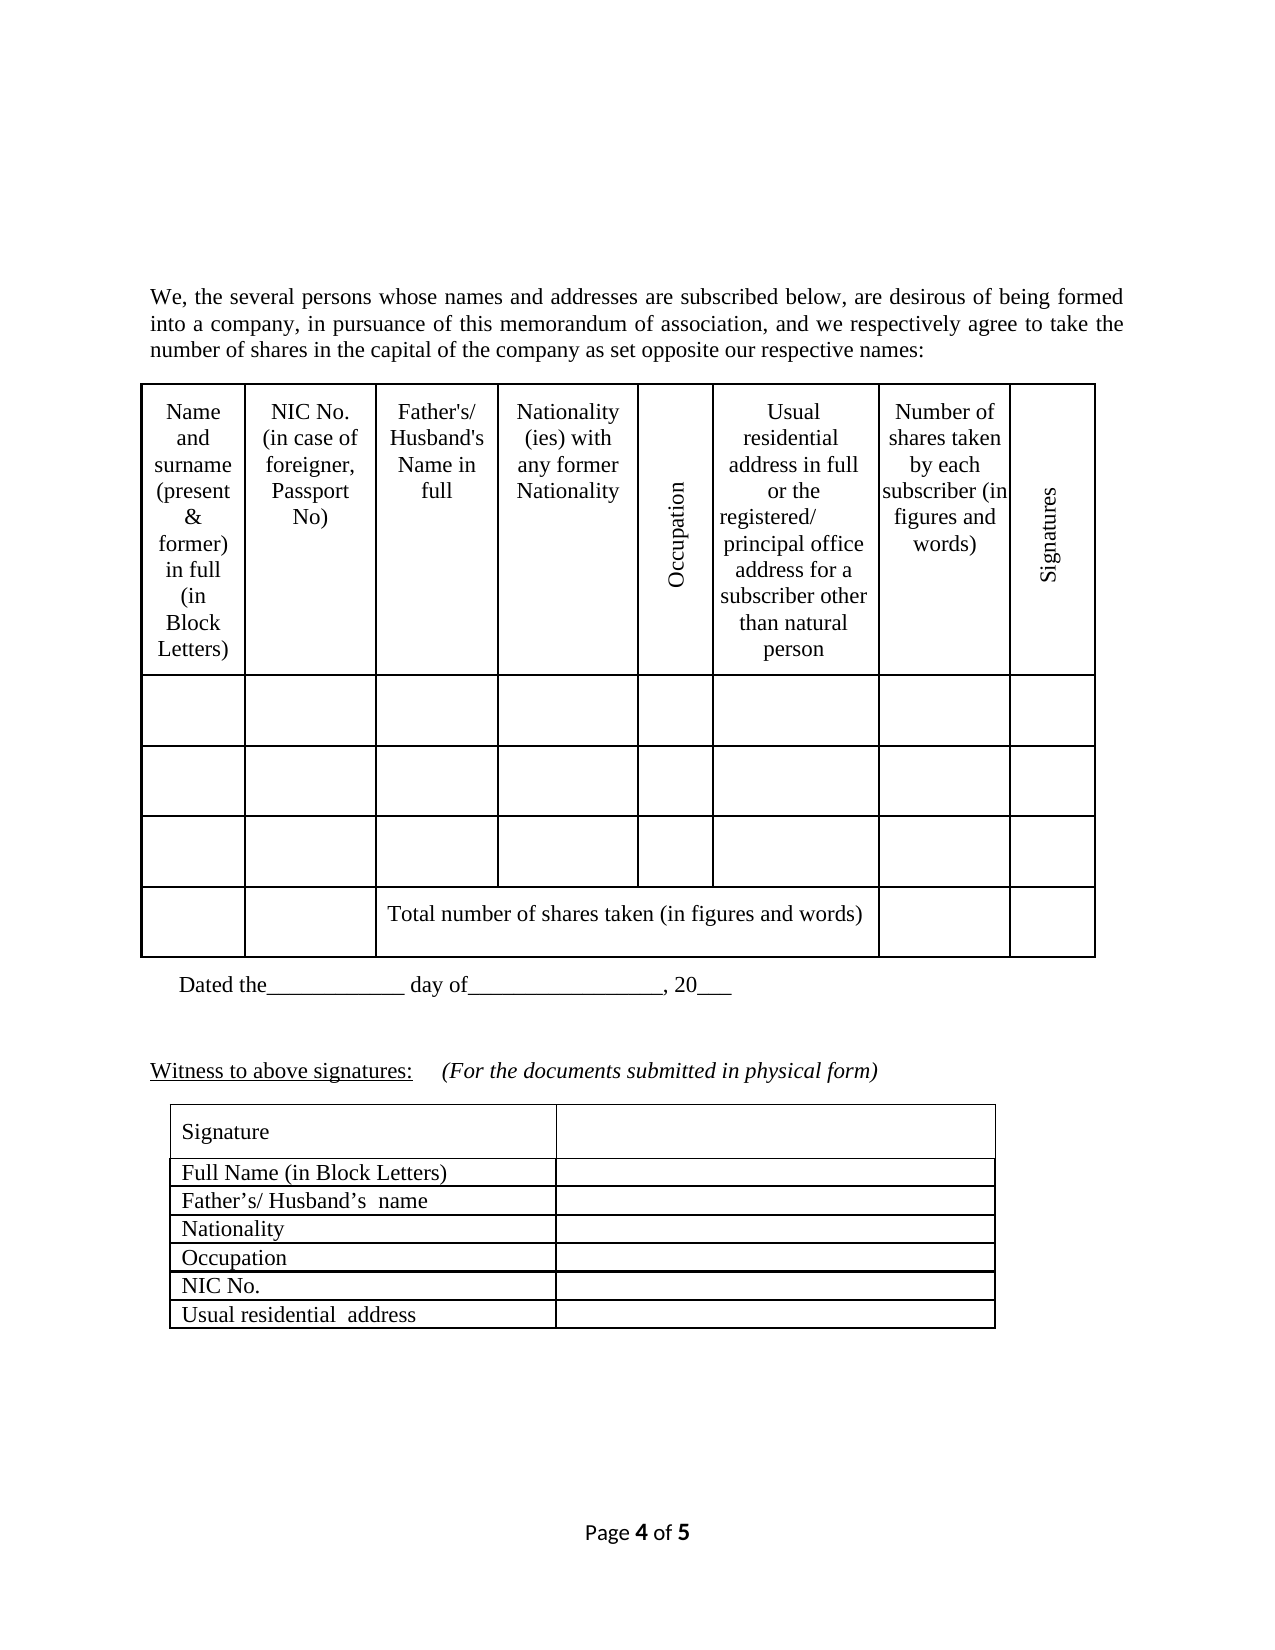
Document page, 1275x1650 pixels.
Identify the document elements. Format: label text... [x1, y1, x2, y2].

table_cell NIC No. [171, 1273, 555, 1299]
table_cell [714, 676, 878, 744]
table_cell [880, 888, 1009, 956]
table_cell [1011, 817, 1094, 886]
table_cell [246, 676, 375, 744]
table_cell [246, 747, 375, 815]
table_cell [557, 1187, 994, 1213]
text Dated the____________ day of_________________, 20___ [178, 971, 1125, 997]
table_cell [714, 747, 878, 815]
text We, the several persons whose names and addresses are subscribed below, are desirous of being formed into a company, in pursuance of this memorandum of association, and we respectively agree to take the number of shares in the capital of the company as set opposite our respective names: [150, 283, 1125, 362]
table_cell [246, 888, 375, 956]
table_cell [1011, 888, 1094, 956]
table_cell [143, 817, 244, 886]
table_cell [714, 817, 878, 886]
table_header Nationality (ies) with any former Nationality [499, 385, 637, 674]
table_cell [377, 676, 497, 744]
table_cell [246, 817, 375, 886]
table_cell [557, 1216, 994, 1242]
table_header Father's/ Husband's Name in full [377, 385, 497, 674]
table_cell [880, 676, 1009, 744]
table_cell [499, 676, 637, 744]
table_cell Occupation [171, 1244, 555, 1270]
table_cell [1011, 747, 1094, 815]
table_cell [639, 817, 712, 886]
table_cell [880, 817, 1009, 886]
table_header Number of shares taken by each subscriber (in figures and words) [880, 385, 1009, 674]
table_header Usual residential address in full or the registered/ principal office address for a subscriber other than natural person [714, 385, 878, 674]
table_cell [557, 1273, 994, 1299]
table_header Signatures [1011, 385, 1094, 674]
table_header NIC No. (in case of foreigner, Passport No) [246, 385, 375, 674]
table_cell [557, 1301, 994, 1327]
table_cell [880, 747, 1009, 815]
table_cell Father’s/ Husband’s name [171, 1187, 555, 1213]
table_cell [143, 676, 244, 744]
table_cell [143, 888, 244, 956]
table_cell [499, 747, 637, 815]
table_cell [639, 747, 712, 815]
table_cell [377, 747, 497, 815]
table_cell [1011, 676, 1094, 744]
table_header Name and surname (present & former) in full (in Block Letters) [143, 385, 244, 674]
table_header Occupation [639, 385, 712, 674]
table_cell [639, 676, 712, 744]
table_cell [377, 817, 497, 886]
text Witness to above signatures: (For the documents submitted in physical form) [150, 1057, 1125, 1083]
table_cell Usual residential address [171, 1301, 555, 1327]
table_cell Nationality [171, 1216, 555, 1242]
table_cell Total number of shares taken (in figures and words) [377, 888, 878, 956]
table_cell [499, 817, 637, 886]
table_cell [143, 747, 244, 815]
table_cell [557, 1244, 994, 1270]
table_header [557, 1105, 995, 1158]
table_cell Full Name (in Block Letters) [171, 1159, 555, 1185]
table_cell [557, 1159, 994, 1185]
table_header Signature [171, 1105, 556, 1158]
